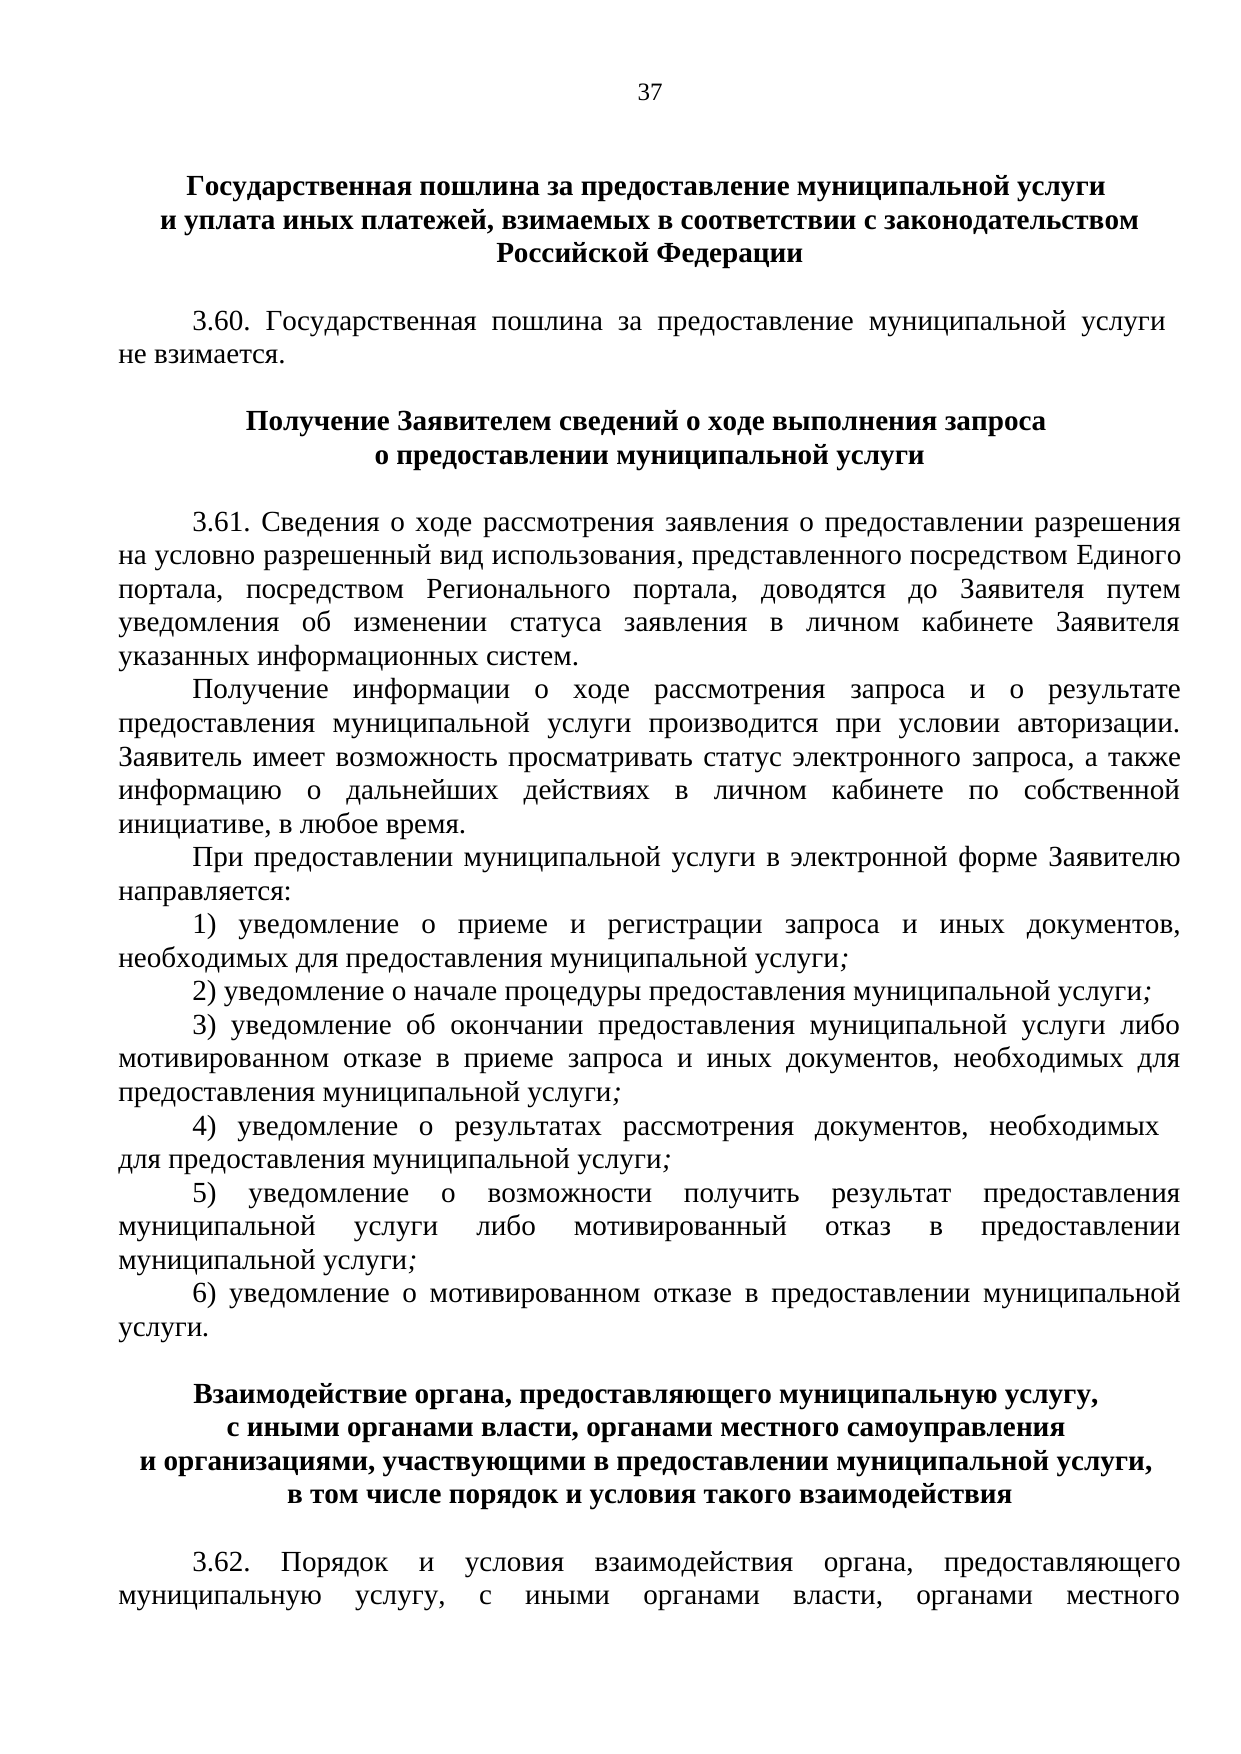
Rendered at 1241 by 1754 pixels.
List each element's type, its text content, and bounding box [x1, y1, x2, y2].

text При предоставлении муниципальной услуги в электронной форме Заявителю направляется: [118, 839, 1181, 906]
text 6) уведомление о мотивированном отказе в предоставлении муниципальной услуги. [118, 1275, 1181, 1342]
text 3) уведомление об окончании предоставления муниципальной услуги либо мотивированном отказе в приеме запроса и иных документов, необходимых для предоставления муниципальной услуги; [118, 1007, 1181, 1108]
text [118, 1544, 1181, 1611]
text Государственная пошлина за предоставление муниципальной услуги и уплата иных платежей, взимаемых в соответствии с законодательством Российской Федерации [118, 168, 1181, 269]
text 3.60. Государственная пошлина за предоставление муниципальной услуги не взимается. [118, 303, 1181, 370]
text Взаимодействие органа, предоставляющего муниципальную услугу, с иными органами власти, органами местного самоуправления и организациями, участвующими в предоставлении муниципальной услуги, в том числе порядок и условия такого взаимодействия [118, 1376, 1181, 1510]
text 1) уведомление о приеме и регистрации запроса и иных документов, необходимых для предоставления муниципальной услуги; [118, 906, 1181, 973]
text Получение Заявителем сведений о ходе выполнения запроса о предоставлении муниципальной услуги [118, 403, 1181, 470]
text 2) уведомление о начале процедуры предоставления муниципальной услуги; [118, 973, 1181, 1007]
text 5) уведомление о возможности получить результат предоставления муниципальной услуги либо мотивированный отказ в предоставлении муниципальной услуги; [118, 1175, 1181, 1275]
text 4) уведомление о результатах рассмотрения документов, необходимых для предоставления муниципальной услуги; [118, 1108, 1181, 1175]
text 3.61. Сведения о ходе рассмотрения заявления о предоставлении разрешения на условно разрешенный вид использования, представленного посредством Единого портала, посредством Регионального портала, доводятся до Заявителя путем уведомления об изменении статуса заявления в личном кабинете Заявителя указанных информационных систем. [118, 504, 1181, 672]
text Получение информации о ходе рассмотрения запроса и о результате предоставления муниципальной услуги производится при условии авторизации. Заявитель имеет возможность просматривать статус электронного запроса, а также информацию о дальнейших действиях в личном кабинете по собственной инициативе, в любое время. [118, 672, 1181, 839]
